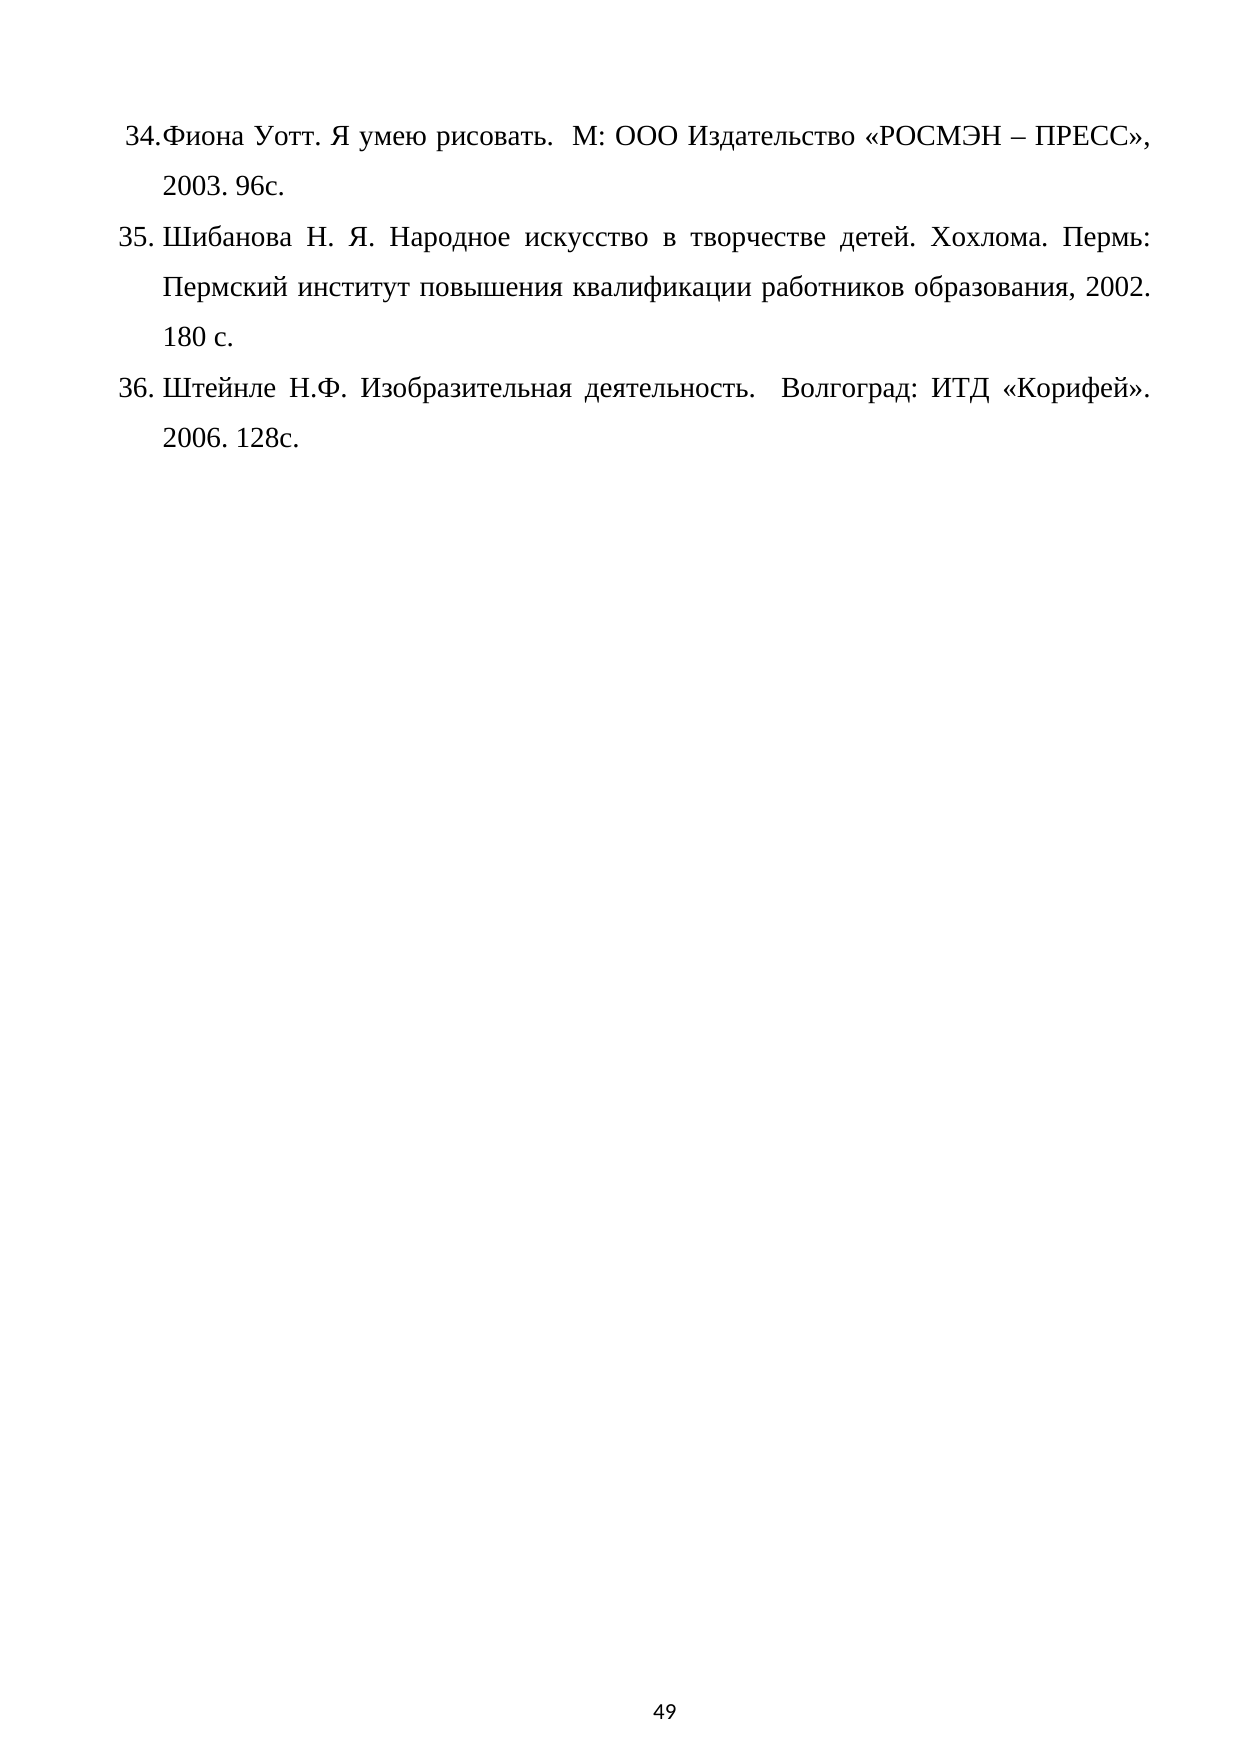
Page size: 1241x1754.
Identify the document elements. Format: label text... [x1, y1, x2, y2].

list Штейнле Н.Ф. Изобразительная деятельность. Волгоград: ИТД «Корифей». 2006. 128с. [118, 370, 1152, 453]
list Шибанова Н. Я. Народное искусство в творчестве детей. Хохлома. Пермь: Пермский институт повышения квалификации работников образования, 2002. 180 с. [118, 219, 1152, 353]
list Фиона Уотт. Я умею рисовать. М: ООО Издательство «РОСМЭН – ПРЕСС», 2003. 96с. [125, 118, 1152, 202]
